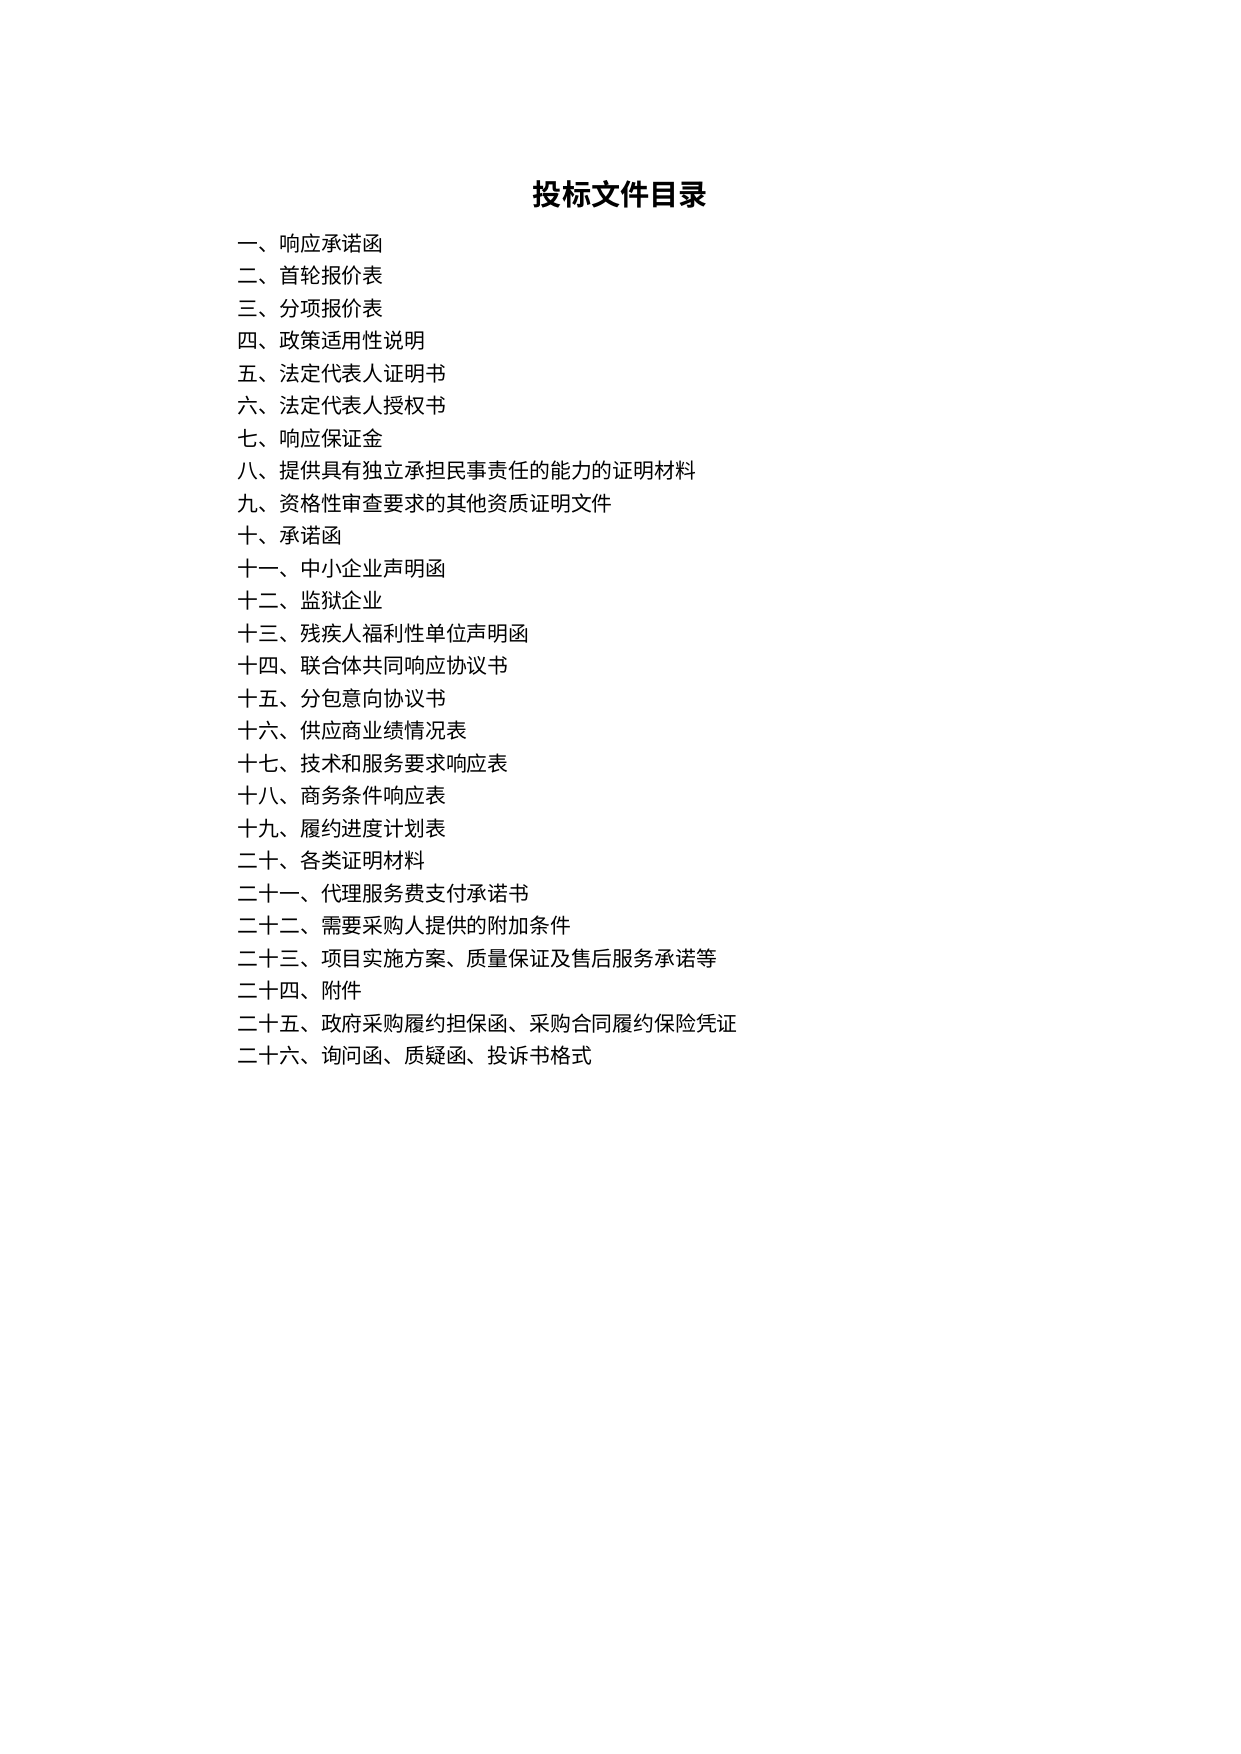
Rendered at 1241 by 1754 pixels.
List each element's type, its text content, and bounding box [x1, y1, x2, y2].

text 十二、监狱企业 [187, 584, 1053, 617]
text 二十二、需要采购人提供的附加条件 [187, 909, 1053, 942]
text 二十、各类证明材料 [187, 844, 1053, 877]
text 十七、技术和服务要求响应表 [187, 747, 1053, 779]
text 一、响应承诺函 [187, 227, 1053, 259]
text 十八、商务条件响应表 [187, 779, 1053, 812]
text 十三、残疾人福利性单位声明函 [187, 617, 1053, 649]
text 二十一、代理服务费支付承诺书 [187, 877, 1053, 909]
text 二十六、询问函、质疑函、投诉书格式 [187, 1039, 1053, 1072]
text 二、首轮报价表 [187, 259, 1053, 292]
text 五、法定代表人证明书 [187, 357, 1053, 389]
text 二十四、附件 [187, 974, 1053, 1007]
text 二十五、政府采购履约担保函、采购合同履约保险凭证 [187, 1007, 1053, 1039]
text 十六、供应商业绩情况表 [187, 714, 1053, 747]
text 十九、履约进度计划表 [187, 812, 1053, 844]
text 六、法定代表人授权书 [187, 389, 1053, 422]
text 九、资格性审查要求的其他资质证明文件 [187, 487, 1053, 519]
text 三、分项报价表 [187, 292, 1053, 324]
text 七、响应保证金 [187, 422, 1053, 454]
text 四、政策适用性说明 [187, 324, 1053, 357]
text 十四、联合体共同响应协议书 [187, 649, 1053, 682]
text 二十三、项目实施方案、质量保证及售后服务承诺等 [187, 942, 1053, 974]
text 十、承诺函 [187, 519, 1053, 552]
text 十一、中小企业声明函 [187, 552, 1053, 584]
text 十五、分包意向协议书 [187, 682, 1053, 714]
text 八、提供具有独立承担民事责任的能力的证明材料 [187, 454, 1053, 487]
text 投标文件目录 [187, 162, 1053, 227]
